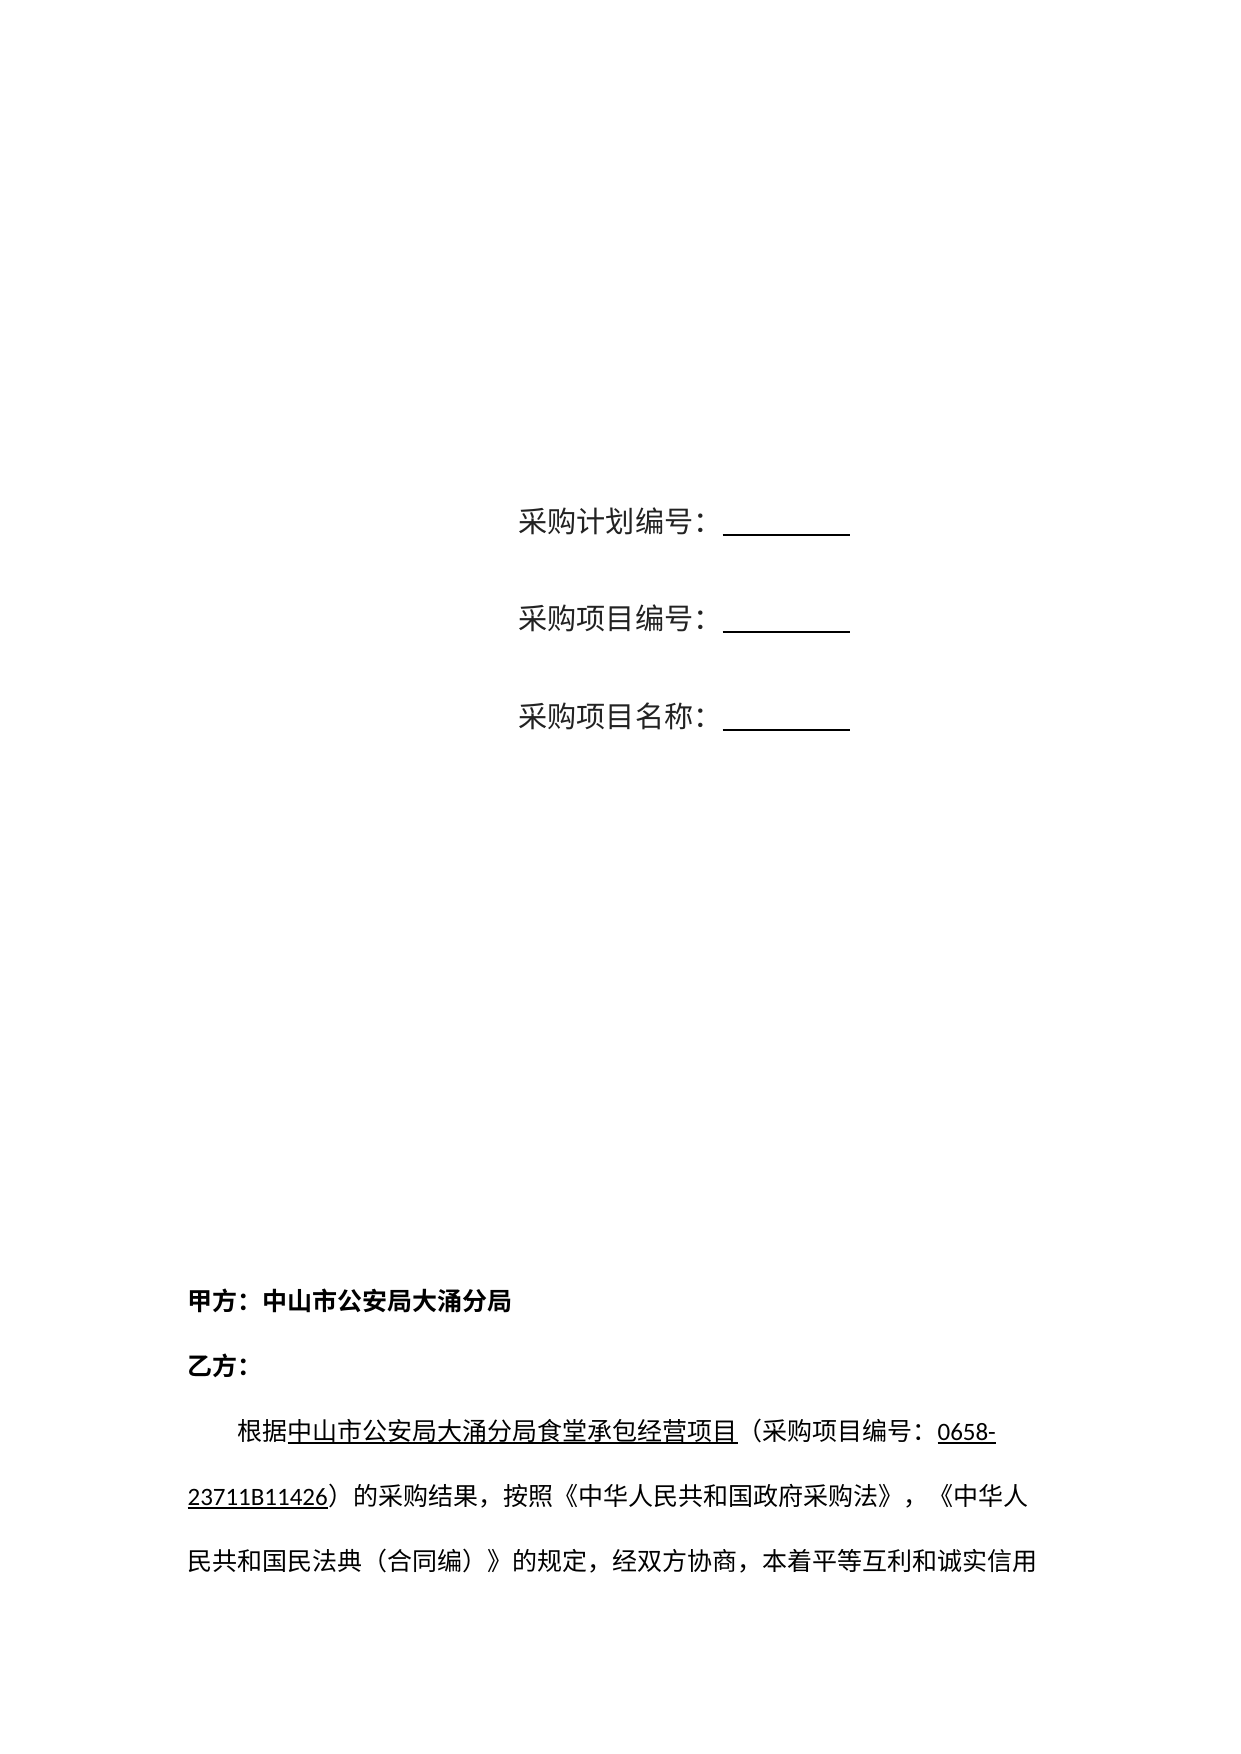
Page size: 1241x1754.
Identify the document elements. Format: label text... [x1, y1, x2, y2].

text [187, 1397, 1053, 1592]
text 甲方：中山市公安局大涌分局 [187, 1267, 1053, 1332]
text 采购项目编号： [187, 584, 1053, 649]
text 乙方： [187, 1332, 1053, 1397]
text 采购计划编号： [187, 487, 1053, 552]
text 采购项目名称： [187, 682, 1053, 747]
